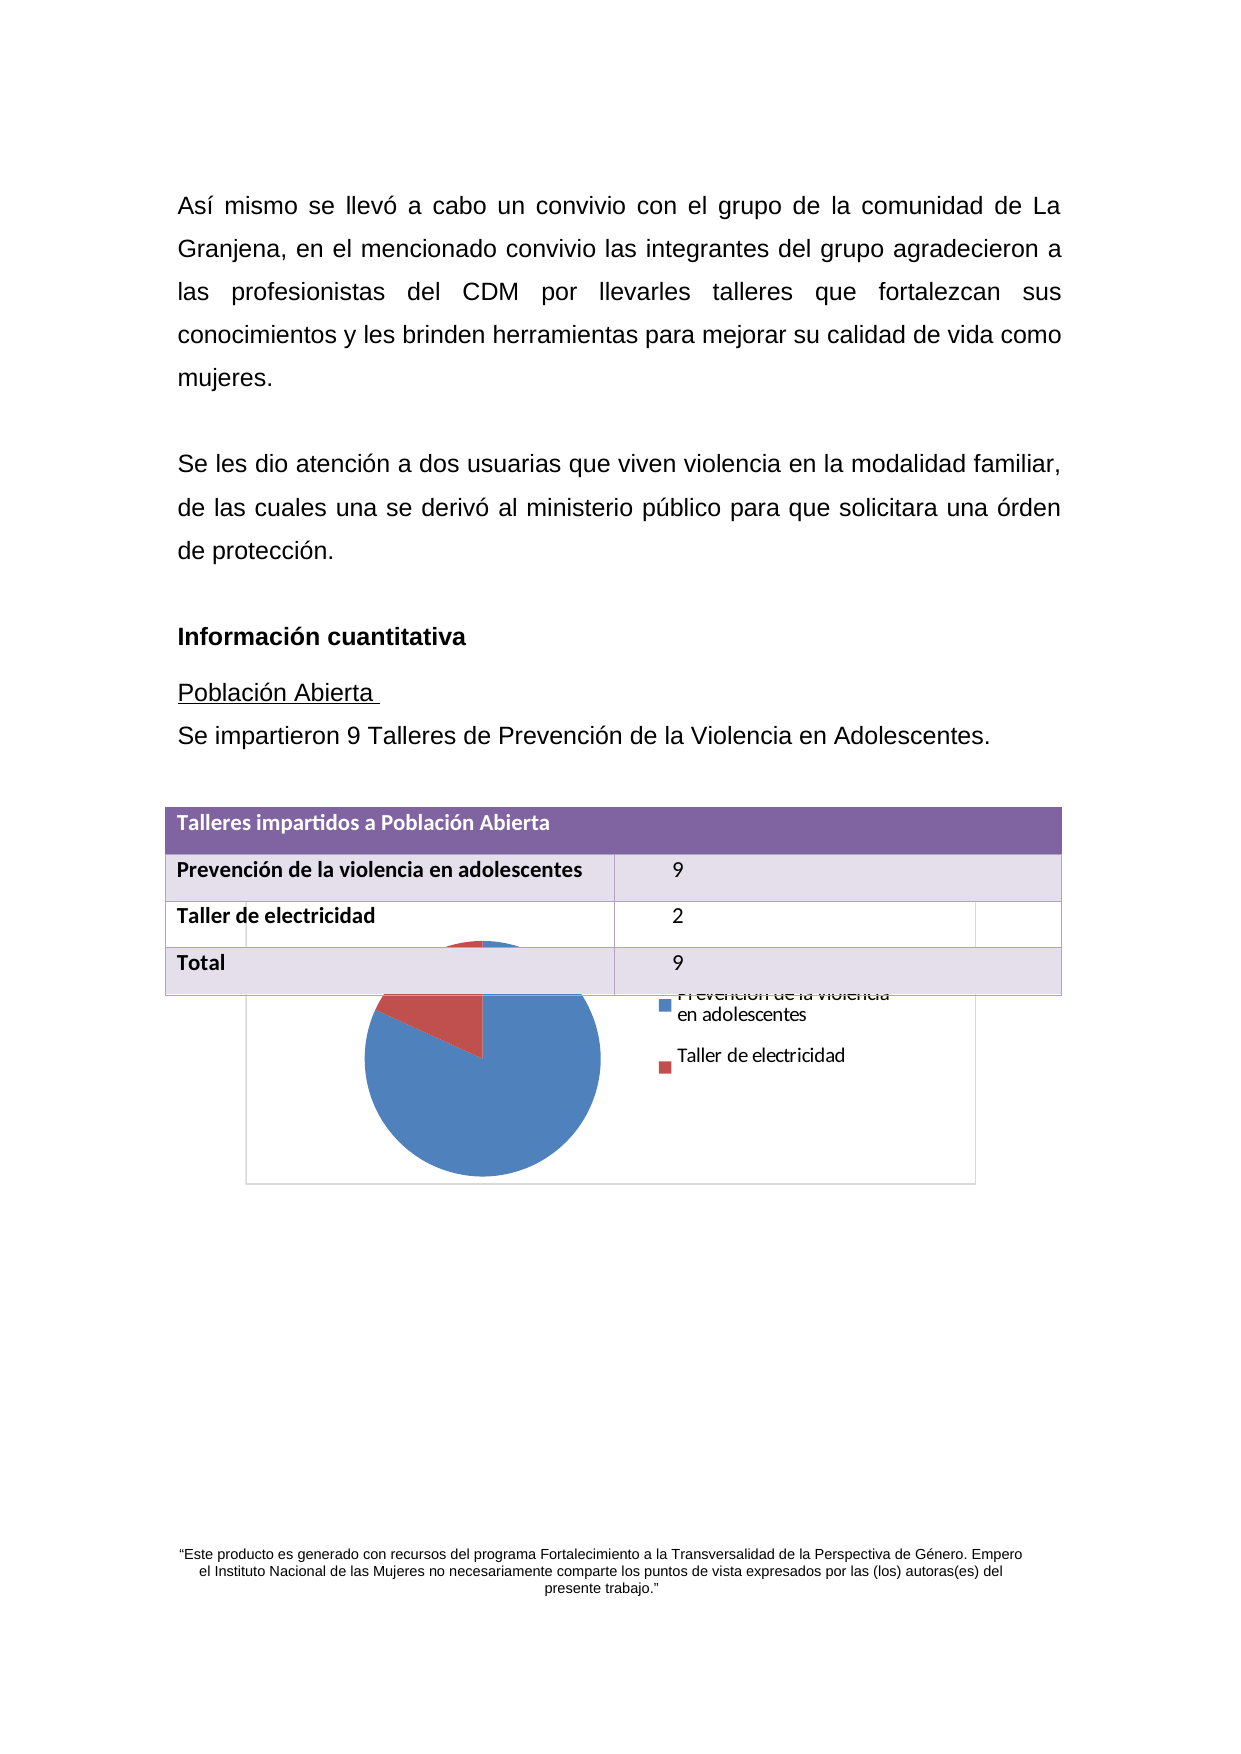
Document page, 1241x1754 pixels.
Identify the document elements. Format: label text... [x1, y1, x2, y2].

table_header Talleres impartidos a Población Abierta [166, 808, 614, 854]
text Se les dio atención a dos usuarias que viven violencia en la modalidad familiar, de las cuales una se derivó al ministerio público para que solicitara una órden de protección. [177, 449, 1063, 564]
table_cell Taller de electricidad [166, 902, 614, 947]
table_cell Prevención de la violencia en adolescentes [166, 855, 614, 901]
text Se impartieron 9 Talleres de Prevención de la Violencia en Adolescentes. [177, 721, 1063, 749]
table_cell 9 [615, 855, 1061, 901]
text Información cuantitativa [177, 622, 1063, 651]
table_cell Total [166, 948, 614, 994]
table_cell 2 [615, 902, 1061, 947]
text Así mismo se llevó a cabo un convivio con el grupo de la comunidad de La Granjena, en el mencionado convivio las integrantes del grupo agradecieron a las profesionistas del CDM por llevarles talleres que fortalezcan sus conocimientos y les brinden herramientas para mejorar su calidad de vida como mujeres. [177, 191, 1063, 392]
table_cell 9 [615, 948, 1061, 994]
text Población Abierta [177, 678, 1063, 706]
table_header [615, 808, 1061, 854]
